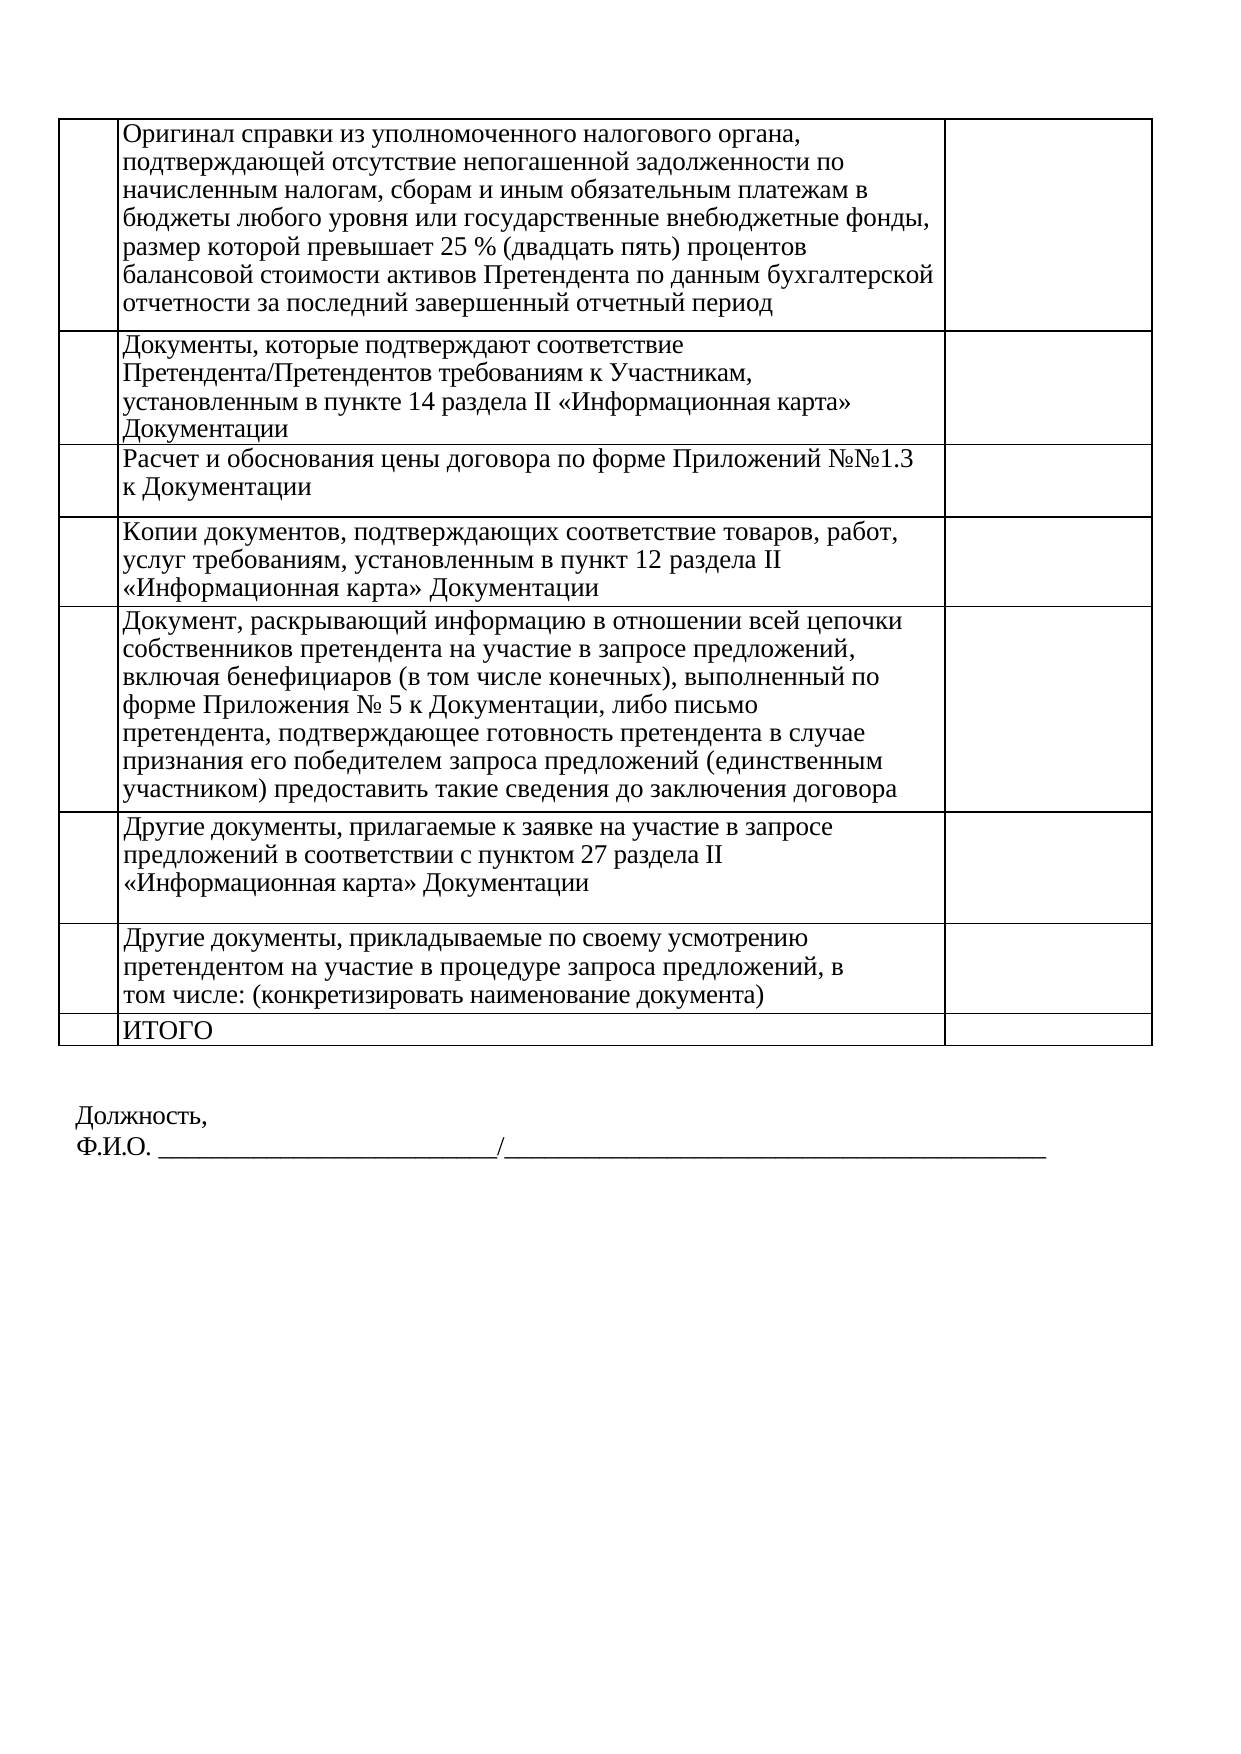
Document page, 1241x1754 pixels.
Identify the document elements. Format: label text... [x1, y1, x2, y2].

table_cell Документ, раскрывающий информацию в отношении всей цепочки собственников претендента на участие в запросе предложений, включая бенефициаров (в том числе конечных), выполненный по форме Приложения № 5 к Документации, либо письмо претендента, подтверждающее готовность претендента в случае признания его победителем запроса предложений (единственным участником) предоставить такие сведения до заключения договора [119, 607, 944, 811]
table_cell Оригинал справки из уполномоченного налогового органа, подтверждающей отсутствие непогашенной задолженности по начисленным налогам, сборам и иным обязательным платежам в бюджеты любого уровня или государственные внебюджетные фонды, размер которой превышает 25 % (двадцать пять) процентов балансовой стоимости активов Претендента по данным бухгалтерской отчетности за последний завершенный отчетный период [119, 120, 944, 330]
table_cell [60, 607, 117, 811]
table_cell [60, 445, 117, 516]
text Должность, [75, 1099, 1181, 1130]
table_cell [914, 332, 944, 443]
table_cell [60, 518, 117, 606]
table_cell Другие документы, прикладываемые по своему усмотрению претендентом на участие в процедуре запроса предложений, в том числе: (конкретизировать наименование документа) [119, 924, 944, 1013]
table_cell [60, 924, 117, 1013]
table_cell [946, 332, 1151, 443]
table_cell [60, 120, 117, 330]
table_cell [946, 924, 1151, 1013]
table_cell [946, 518, 1151, 606]
table_cell Другие документы, прилагаемые к заявке на участие в запросе предложений в соответствии с пунктом 27 раздела II «Информационная карта» Документации [119, 813, 944, 923]
table_cell Копии документов, подтверждающих соответствие товаров, работ, услуг требованиям, установленным в пункт 12 раздела II «Информационная карта» Документации [119, 518, 944, 606]
table_cell [946, 607, 1151, 811]
table_cell [60, 332, 117, 443]
table_cell Расчет и обоснования цены договора по форме Приложений №№1.3 к Документации [119, 445, 944, 516]
table_cell [60, 813, 117, 923]
table_cell [946, 445, 1151, 516]
table_cell [946, 120, 1151, 330]
table_cell [946, 813, 1151, 923]
text Ф.И.О. _________________________/________________________________________ [76, 1130, 1181, 1162]
